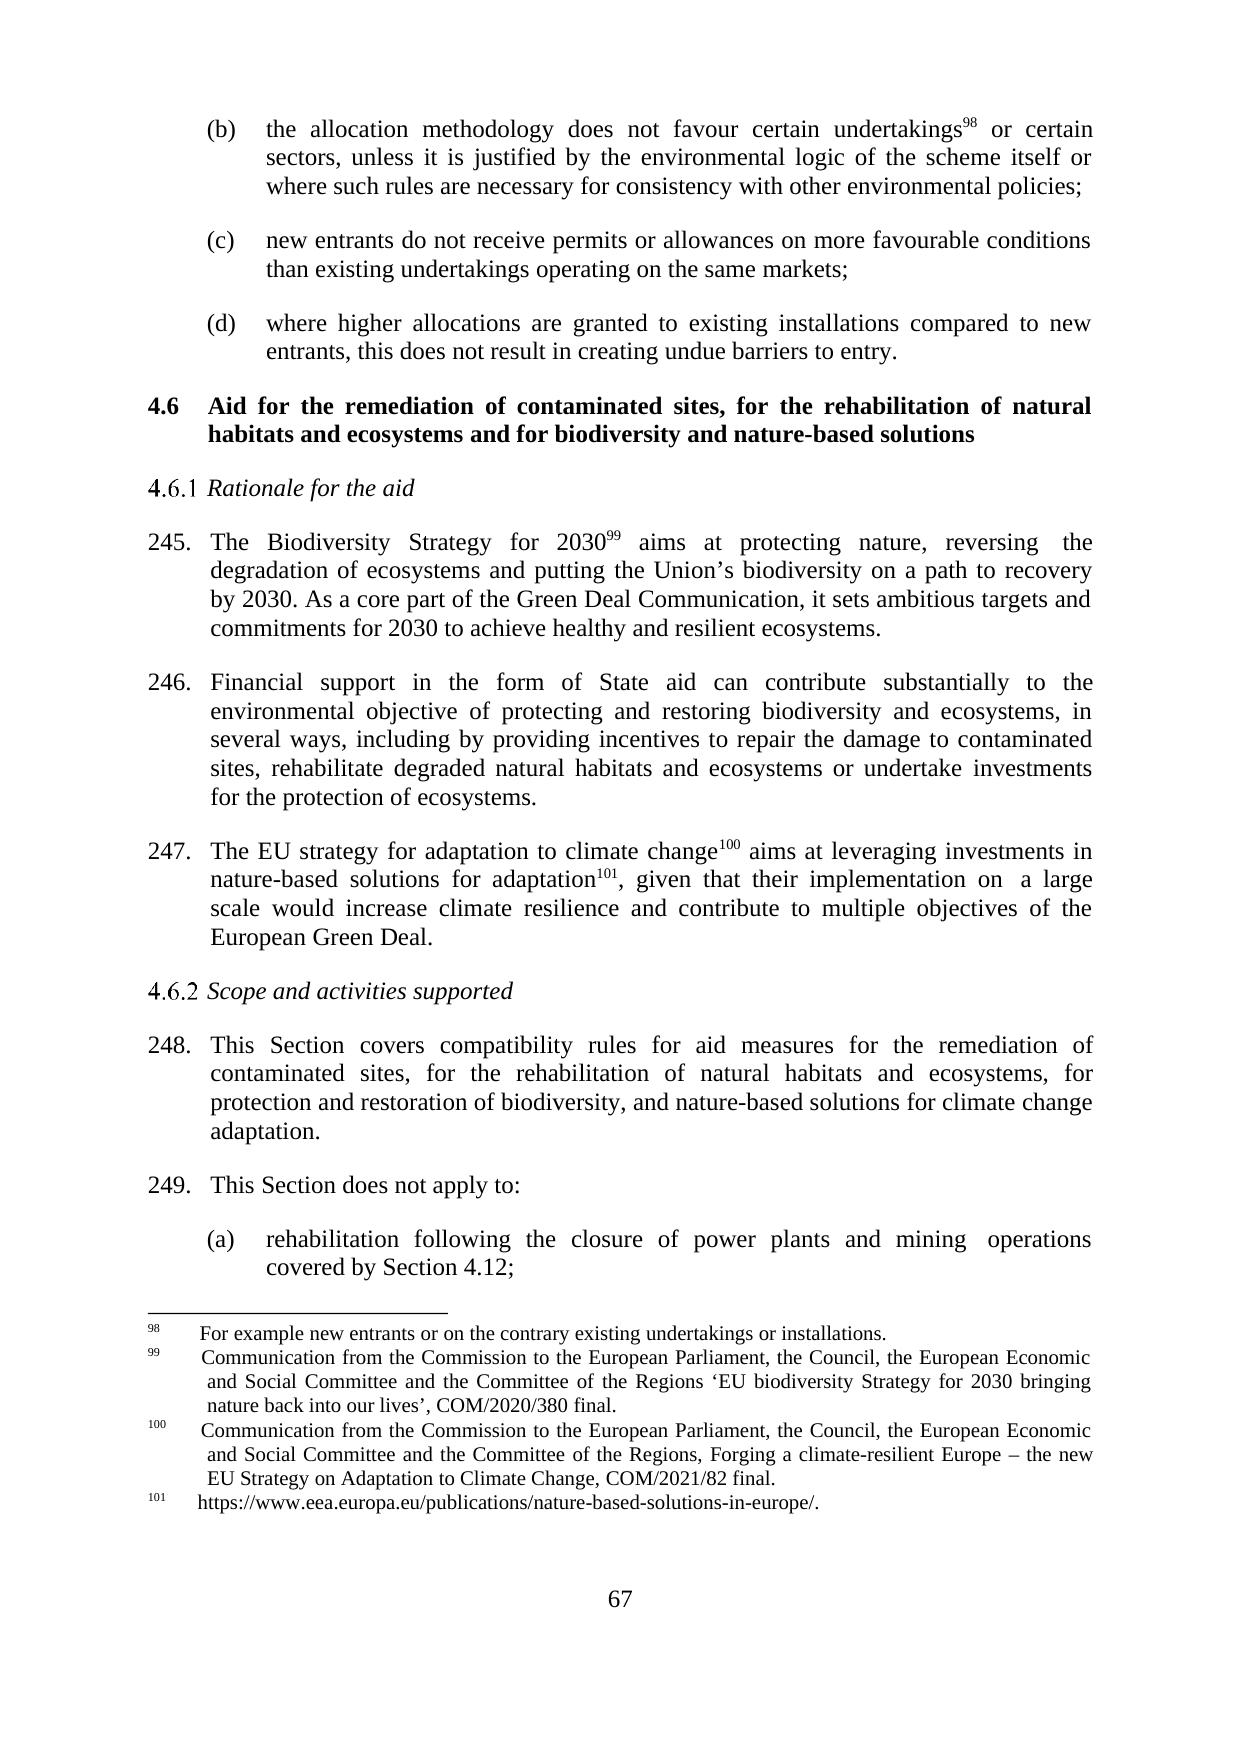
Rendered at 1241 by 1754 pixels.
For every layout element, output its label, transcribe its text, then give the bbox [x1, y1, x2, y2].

list Financial support in the form of State aid can contribute substantially to the environmental objective of protecting and restoring biodiversity and ecosystems, in several ways, including by providing incentives to repair the damage to contaminated sites, rehabilitate degraded natural habitats and ecosystems or undertake investments for the protection of ecosystems. [148, 667, 1093, 811]
picture [148, 479, 195, 497]
text 100 Communication from the Commission to the European Parliament, the Council, the European Economic and Social Committee and the Committee of the Regions, Forging a climate-resilient Europe – the new EU Strategy on Adaptation to Climate Change, COM/2021/82 final. [148, 1417, 1093, 1490]
text 99 Communication from the Commission to the European Parliament, the Council, the European Economic and Social Committee and the Committee of the Regions ‘EU biodiversity Strategy for 2030 bringing nature back into our lives’, COM/2020/380 final. [148, 1345, 1092, 1417]
text 101 https://www.eea.europa.eu/publications/nature-based-solutions-in-europe/. [148, 1490, 1192, 1514]
list This Section does not apply to: [148, 1170, 1192, 1199]
list rehabilitation following the closure of power plants and mining operations covered by Section 4.12; [207, 1224, 1092, 1281]
text Scope and activities supported [207, 976, 1192, 1005]
list The Biodiversity Strategy for 203099 aims at protecting nature, reversing the degradation of ecosystems and putting the Union’s biodiversity on a path to recovery by 2030. As a core part of the Green Deal Communication, it sets ambitious targets and commitments for 2030 to achieve healthy and resilient ecosystems. [148, 527, 1093, 642]
list the allocation methodology does not favour certain undertakings98 or certain sectors, unless it is justified by the environmental logic of the scheme itself or where such rules are necessary for consistency with other environmental policies; [207, 114, 1093, 200]
list The EU strategy for adaptation to climate change100 aims at leveraging investments in nature-based solutions for adaptation101, given that their implementation on a large scale would increase climate resilience and contribute to multiple objectives of the European Green Deal. [148, 836, 1093, 951]
text 98 For example new entrants or on the contrary existing undertakings or installations. [148, 1321, 1192, 1345]
list new entrants do not receive permits or allowances on more favourable conditions than existing undertakings operating on the same markets; [207, 225, 1092, 283]
picture [148, 982, 198, 1000]
list This Section covers compatibility rules for aid measures for the remediation of contaminated sites, for the rehabilitation of natural habitats and ecosystems, for protection and restoration of biodiversity, and nature-based solutions for climate change adaptation. [148, 1030, 1093, 1145]
subtitle Aid for the remediation of contaminated sites, for the rehabilitation of natural habitats and ecosystems and for biodiversity and nature-based solutions [148, 391, 1093, 448]
text Rationale for the aid [207, 473, 1192, 502]
list where higher allocations are granted to existing installations compared to new entrants, this does not result in creating undue barriers to entry. [207, 308, 1093, 365]
